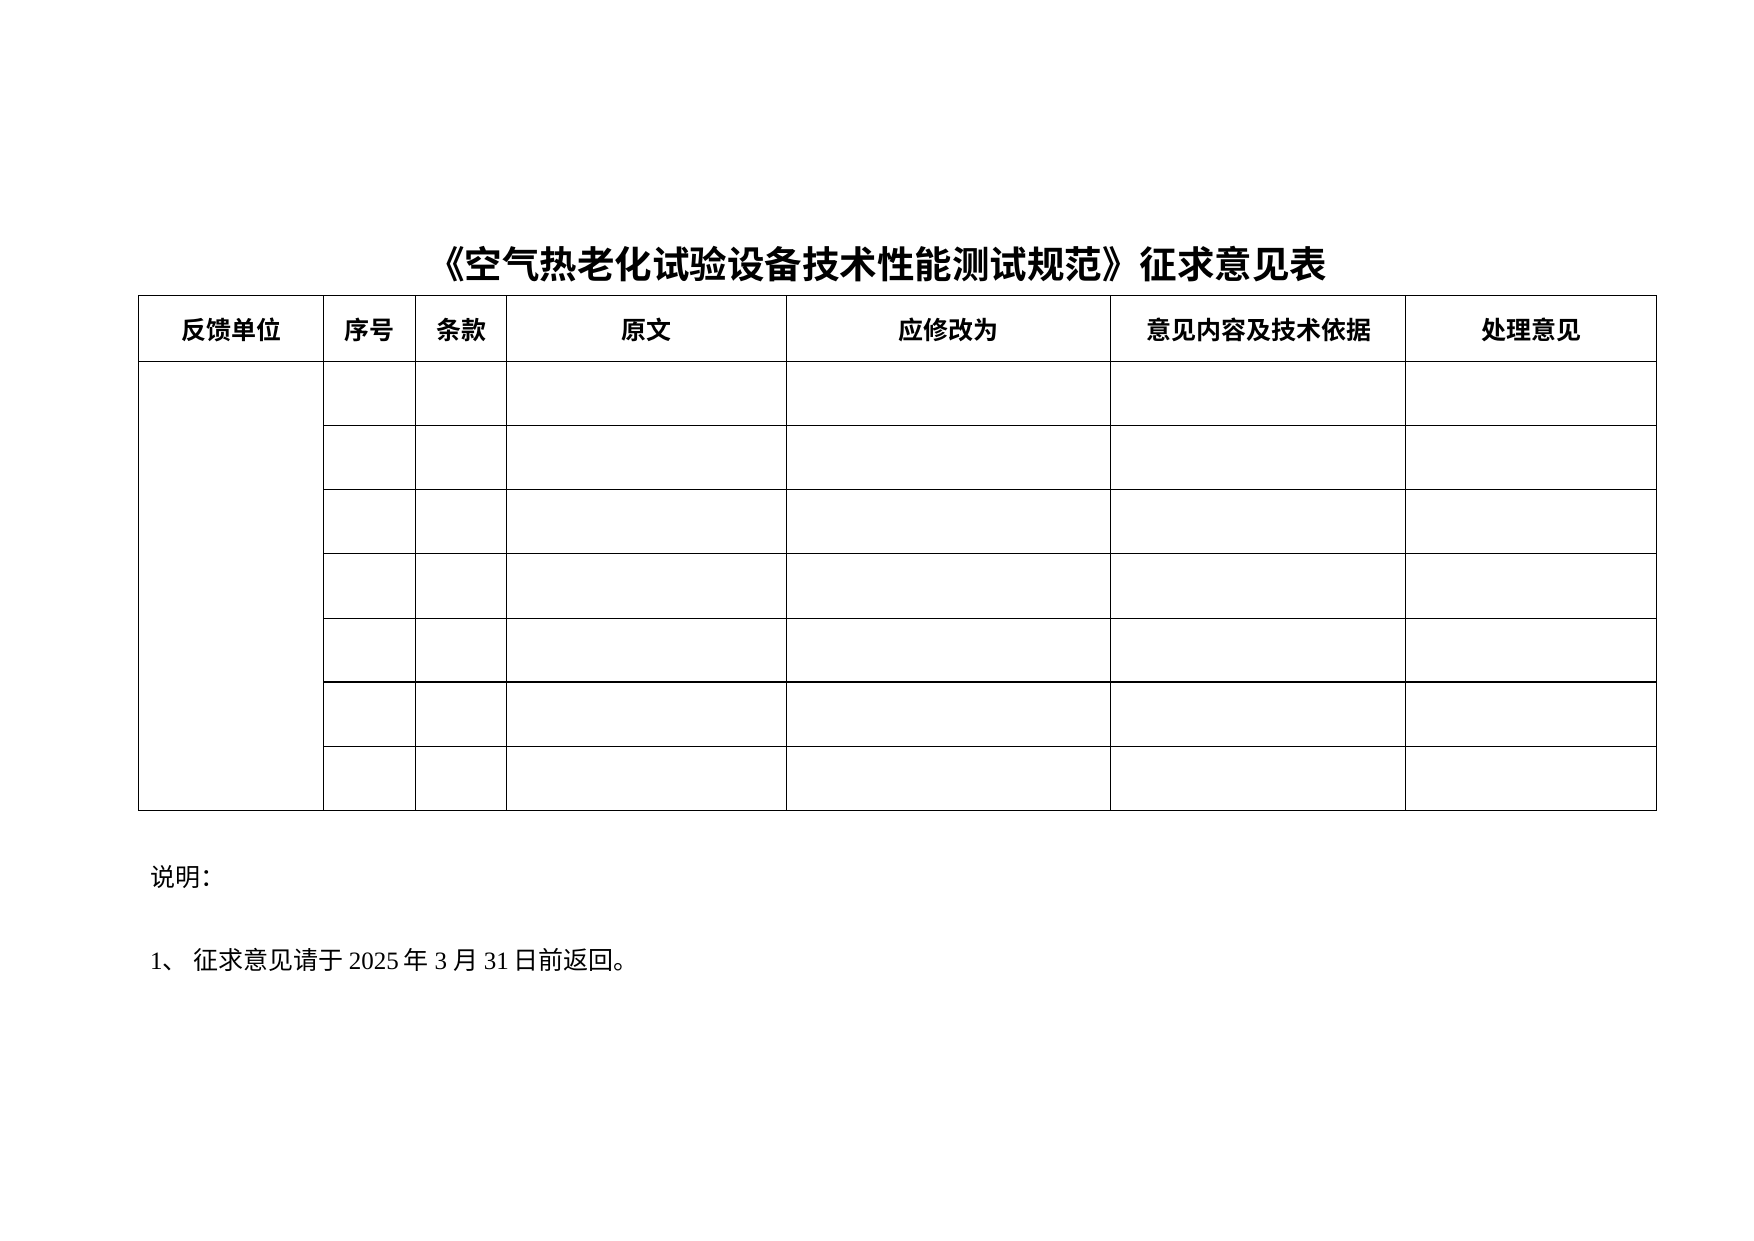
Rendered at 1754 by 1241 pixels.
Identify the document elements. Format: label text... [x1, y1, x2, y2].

table_cell [1111, 554, 1405, 617]
table_header 序号 [324, 296, 415, 361]
table_cell [324, 619, 415, 681]
list 征求意见请于2025年 3 月 31日前返回。 [150, 926, 1604, 991]
table_cell [507, 683, 786, 746]
table_header 条款 [416, 296, 506, 361]
table_cell [416, 426, 506, 489]
table_cell [416, 683, 506, 746]
table_cell [416, 490, 506, 553]
table_header 处理意见 [1406, 296, 1656, 361]
table_cell [1111, 619, 1405, 681]
table_header 意见内容及技术依据 [1111, 296, 1405, 361]
table_cell [787, 619, 1110, 681]
table_cell [1406, 619, 1656, 681]
table_cell [787, 490, 1110, 553]
table_cell [1406, 747, 1656, 809]
table_cell [787, 554, 1110, 617]
text 说明： [150, 843, 1604, 908]
table_header 反馈单位 [139, 296, 323, 361]
table_cell [416, 747, 506, 809]
table_cell [787, 747, 1110, 809]
table_cell [1111, 426, 1405, 489]
table_cell [139, 362, 323, 809]
table_cell [507, 747, 786, 809]
table_cell [787, 683, 1110, 746]
table_cell [507, 619, 786, 681]
text 《空气热老化试验设备技术性能测试规范》征求意见表 [150, 230, 1604, 295]
table_cell [1111, 362, 1405, 425]
table_cell [416, 362, 506, 425]
table_cell [507, 490, 786, 553]
table_cell [1406, 490, 1656, 553]
table_cell [1406, 362, 1656, 425]
table_cell [324, 747, 415, 809]
table_cell [787, 426, 1110, 489]
table_cell [507, 554, 786, 617]
table_cell [1111, 683, 1405, 746]
table_cell [507, 362, 786, 425]
table_cell [1406, 554, 1656, 617]
table_cell [787, 362, 1110, 425]
table_cell [324, 362, 415, 425]
table_cell [416, 554, 506, 617]
table_header 应修改为 [787, 296, 1110, 361]
table_cell [1111, 747, 1405, 809]
table_cell [416, 619, 506, 681]
table_cell [324, 554, 415, 617]
table_cell [1406, 683, 1656, 746]
table_cell [324, 426, 415, 489]
table_cell [1111, 490, 1405, 553]
table_cell [324, 683, 415, 746]
table_cell [507, 426, 786, 489]
table_cell [1406, 426, 1656, 489]
table_cell [324, 490, 415, 553]
table_header 原文 [507, 296, 786, 361]
